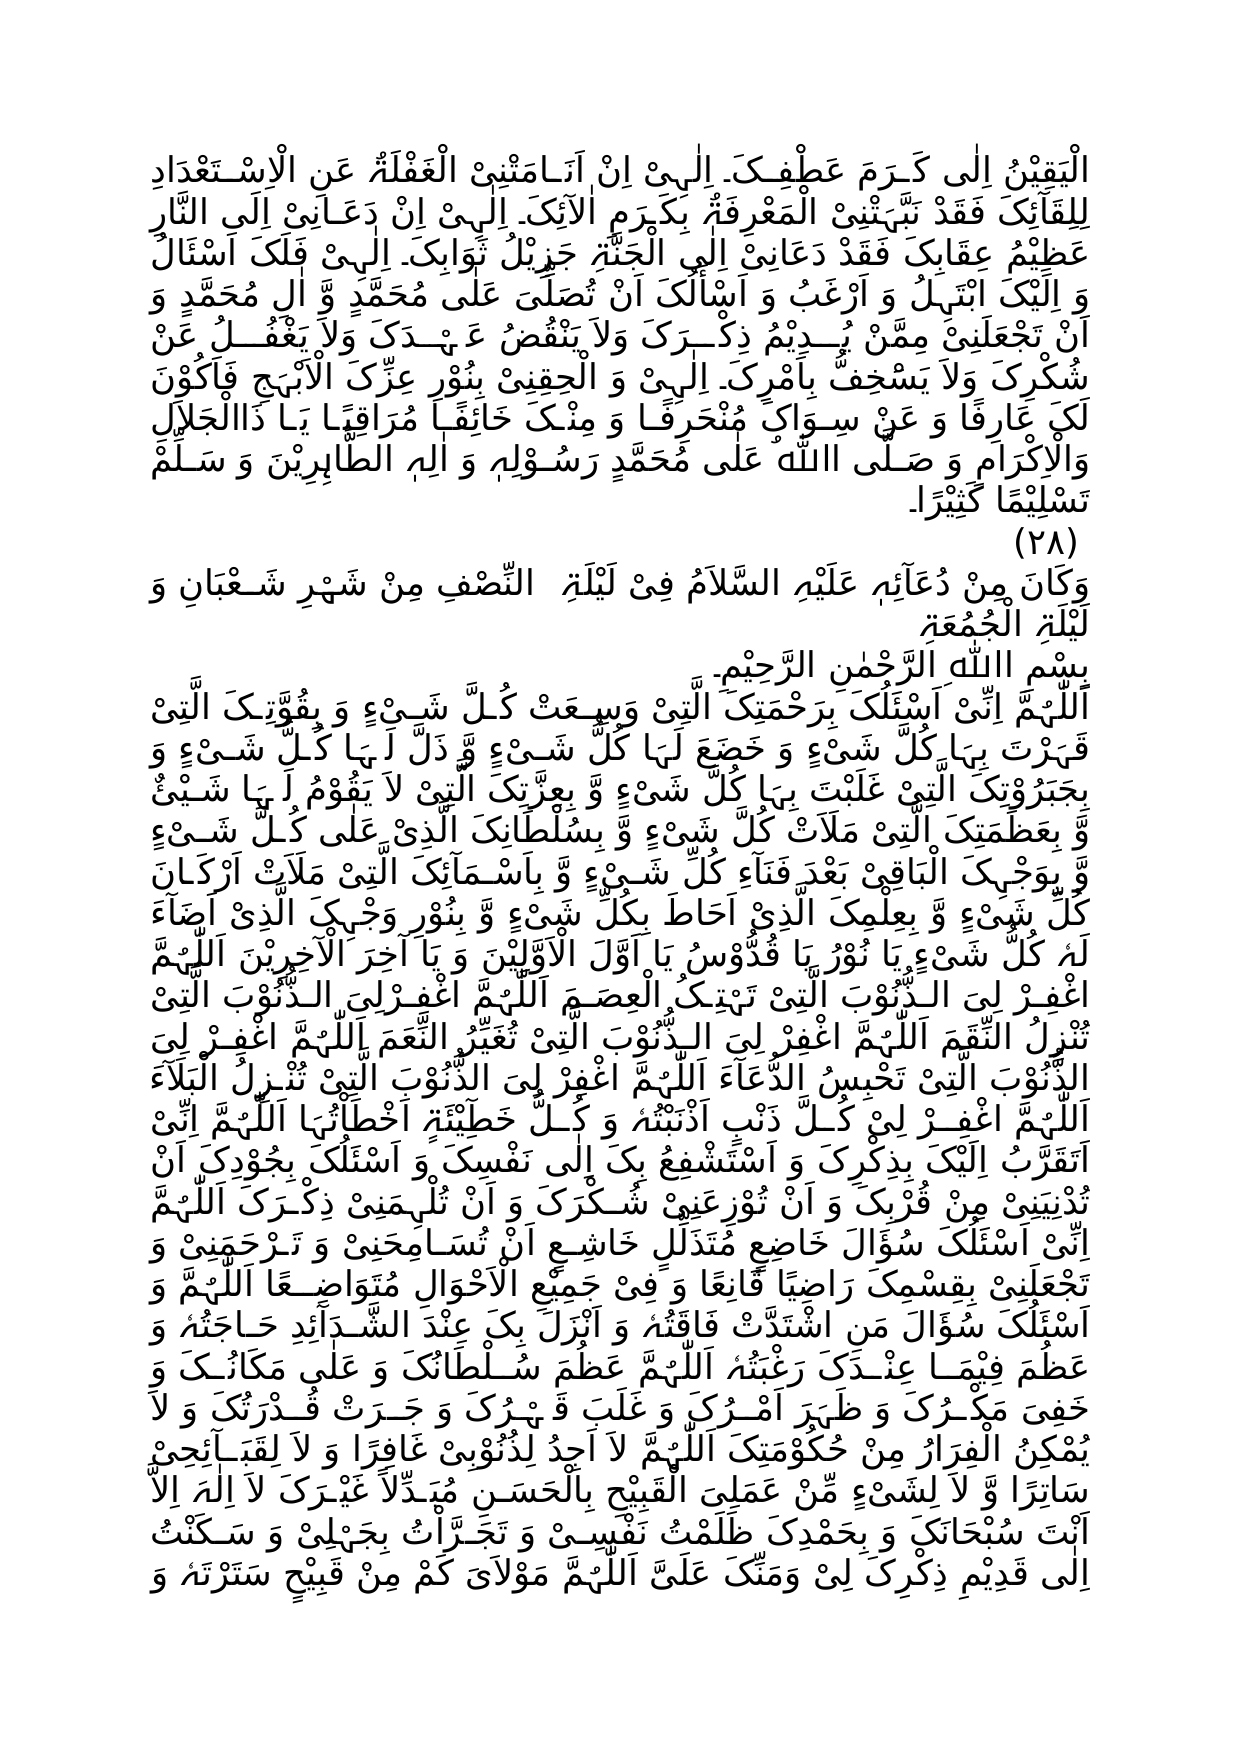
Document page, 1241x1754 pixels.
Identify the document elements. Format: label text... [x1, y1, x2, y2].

text (٢٨) [150, 521, 1090, 562]
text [150, 150, 1090, 521]
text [150, 686, 1090, 1594]
text وَکَانَ مِنْ دُعَآئِہٖ عَلَیْہِ السَّلاَمُ فِیْ لَیْلَۃِ النِّصْفِ مِنْ شَہْرِ شَعْبَانِ وَ لَیْلَۃِ الْجُمُعَۃِ [150, 562, 1090, 645]
text بِسْمِ اﷲِ الرَّحْمٰنِ الرَّحِیْمِ۔ [150, 645, 1090, 686]
